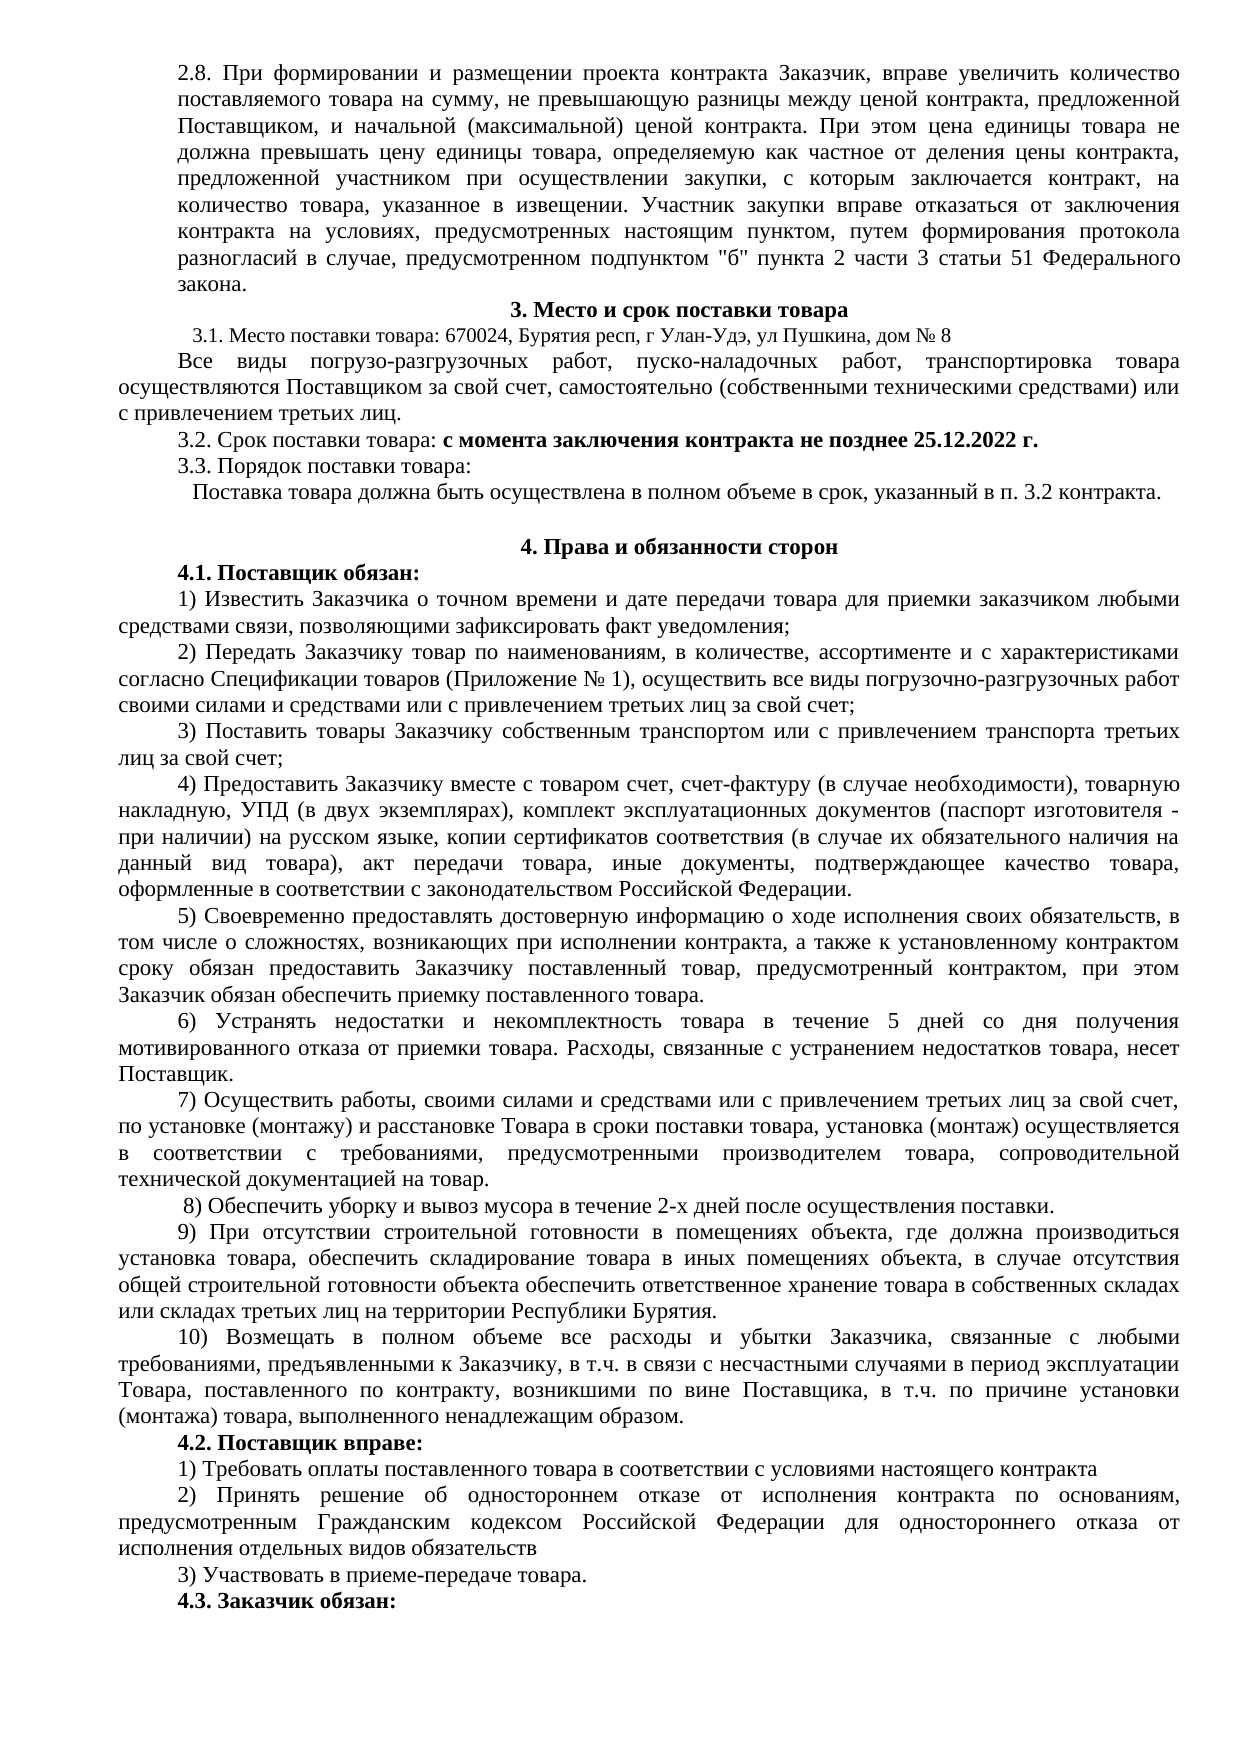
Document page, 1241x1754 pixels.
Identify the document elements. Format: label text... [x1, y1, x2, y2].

text 5) Своевременно предоставлять достоверную информацию о ходе исполнения своих обязательств, в том числе о сложностях, возникающих при исполнении контракта, а также к установленному контрактом сроку обязан предоставить Заказчику поставленный товар, предусмотренный контрактом, при этом Заказчик обязан обеспечить приемку поставленного товара. [118, 902, 1181, 1007]
text 2) Принять решение об одностороннем отказе от исполнения контракта по основаниям, предусмотренным Гражданским кодексом Российской Федерации для одностороннего отказа от исполнения отдельных видов обязательств [118, 1482, 1181, 1561]
text 6) Устранять недостатки и некомплектность товара в течение 5 дней со дня получения мотивированного отказа от приемки товара. Расходы, связанные с устранением недостатков товара, несет Поставщик. [118, 1007, 1181, 1086]
text 4. Права и обязанности сторон [118, 533, 1181, 559]
text 8) Обеспечить уборку и вывоз мусора в течение 2-х дней после осуществления поставки. [118, 1192, 1181, 1218]
text 3.3. Порядок поставки товара: [118, 452, 1181, 478]
text 10) Возмещать в полном объеме все расходы и убытки Заказчика, связанные с любыми требованиями, предъявленными к Заказчику, в т.ч. в связи с несчастными случаями в период эксплуатации Товара, поставленного по контракту, возникшими по вине Поставщика, в т.ч. по причине установки (монтажа) товара, выполненного ненадлежащим образом. [118, 1323, 1181, 1429]
text 3.1. Место поставки товара: 670024, Бурятия респ, г Улан-Удэ, ул Пушкина, дом № 8 [148, 323, 1181, 347]
text 3. Место и срок поставки товара [118, 296, 1181, 323]
text 3) Участвовать в приеме-передаче товара. [118, 1561, 1181, 1587]
text 4.1. Поставщик обязан: [118, 559, 1181, 586]
text 3) Поставить товары Заказчику собственным транспортом или с привлечением транспорта третьих лиц за свой счет; [118, 717, 1181, 770]
text 4) Предоставить Заказчику вместе с товаром счет, счет-фактуру (в случае необходимости), товарную накладную, УПД (в двух экземплярах), комплект эксплуатационных документов (паспорт изготовителя - при наличии) на русском языке, копии сертификатов соответствия (в случае их обязательного наличия на данный вид товара), акт передачи товара, иные документы, подтверждающее качество товара, оформленные в соответствии с законодательством Российской Федерации. [118, 770, 1181, 902]
text 2.8. При формировании и размещении проекта контракта Заказчик, вправе увеличить количество поставляемого товара на сумму, не превышающую разницы между ценой контракта, предложенной Поставщиком, и начальной (максимальной) ценой контракта. При этом цена единицы товара не должна превышать цену единицы товара, определяемую как частное от деления цены контракта, предложенной участником при осуществлении закупки, с которым заключается контракт, на количество товара, указанное в извещении. Участник закупки вправе отказаться от заключения контракта на условиях, предусмотренных настоящим пунктом, путем формирования протокола разногласий в случае, предусмотренном подпунктом "б" пункта 2 части 3 статьи 51 Федерального закона. [177, 59, 1181, 296]
text 2) Передать Заказчику товар по наименованиям, в количестве, ассортименте и с характеристиками согласно Спецификации товаров (Приложение № 1), осуществить все виды погрузочно-разгрузочных работ своими силами и средствами или с привлечением третьих лиц за свой счет; [118, 638, 1181, 717]
text 1) Известить Заказчика о точном времени и дате передачи товара для приемки заказчиком любыми средствами связи, позволяющими зафиксировать факт уведомления; [118, 586, 1181, 638]
text 4.2. Поставщик вправе: [118, 1429, 1181, 1455]
text 4.3. Заказчик обязан: [118, 1587, 1181, 1613]
text 3.2. Срок поставки товара: с момента заключения контракта не позднее 25.12.2022 г. [118, 426, 1181, 452]
text Все виды погрузо-разгрузочных работ, пуско-наладочных работ, транспортировка товара осуществляются Поставщиком за свой счет, самостоятельно (собственными техническими средствами) или с привлечением третьих лиц. [118, 347, 1181, 426]
text Поставка товара должна быть осуществлена в полном объеме в срок, указанный в п. 3.2 контракта. [118, 478, 1181, 505]
text 7) Осуществить работы, своими силами и средствами или с привлечением третьих лиц за свой счет, по установке (монтажу) и расстановке Товара в сроки поставки товара, установка (монтаж) осуществляется в соответствии с требованиями, предусмотренными производителем товара, сопроводительной технической документацией на товар. [118, 1086, 1181, 1192]
text 9) При отсутствии строительной готовности в помещениях объекта, где должна производиться установка товара, обеспечить складирование товара в иных помещениях объекта, в случае отсутствия общей строительной готовности объекта обеспечить ответственное хранение товара в собственных складах или складах третьих лиц на территории Республики Бурятия. [118, 1218, 1181, 1323]
text 1) Требовать оплаты поставленного товара в соответствии с условиями настоящего контракта [118, 1455, 1181, 1482]
